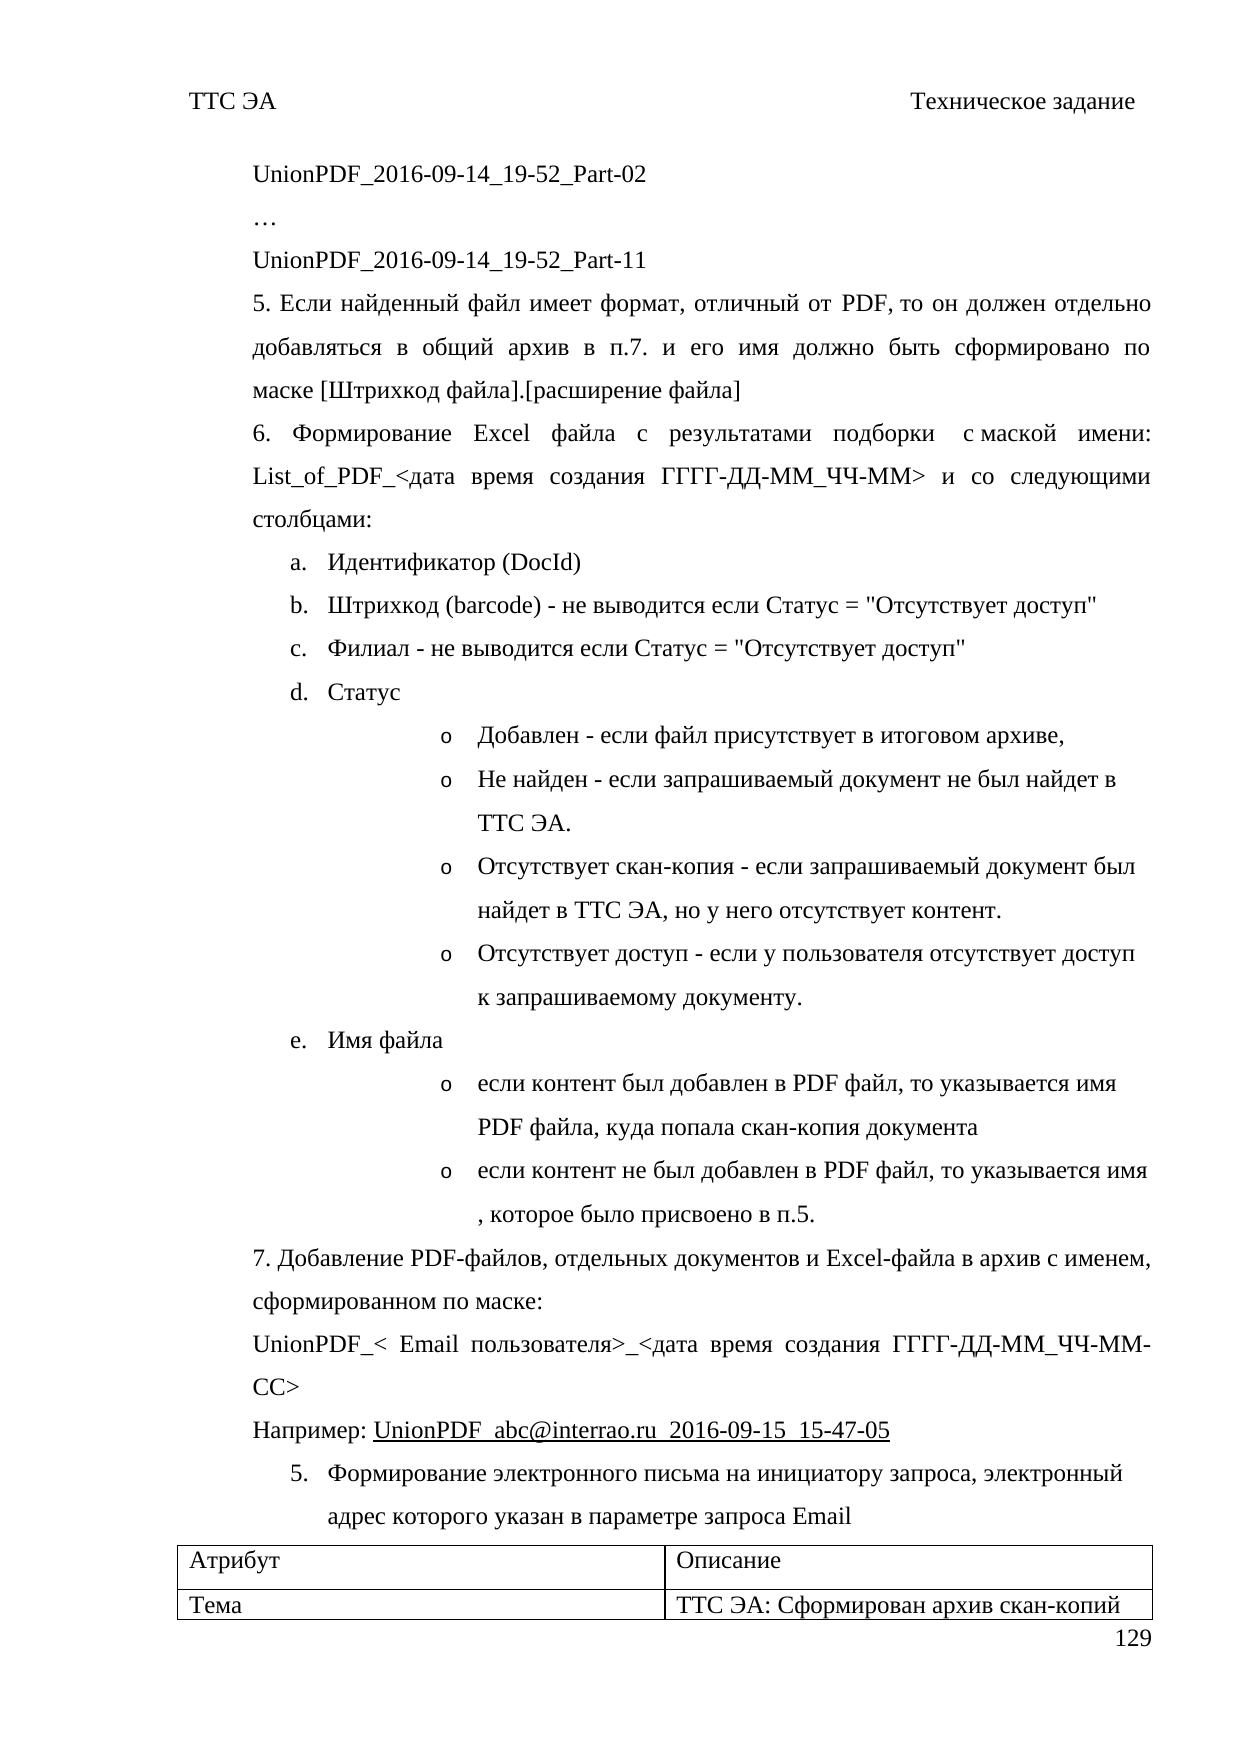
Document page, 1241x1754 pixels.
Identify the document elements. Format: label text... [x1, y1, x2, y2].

list если контент был добавлен в PDF файл, то указывается имя PDF файла, куда попала скан-копия документа [440, 1068, 1152, 1141]
list Отсутствует скан-копия - если запрашиваемый документ был найдет в ТТС ЭА, но у него отсутствует контент. [440, 851, 1152, 924]
list Не найден - если запрашиваемый документ не был найдет в ТТС ЭА. [440, 764, 1152, 837]
text … [252, 202, 1152, 231]
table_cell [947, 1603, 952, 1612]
list если контент не был добавлен в PDF файл, то указывается имя , которое было присвоено в п.5. [440, 1156, 1152, 1228]
list Филиал - не выводится если Статус = "Отсутствует доступ" [290, 633, 1152, 662]
text UnionPDF_2016-09-14_19-52_Part-02 [252, 159, 1152, 188]
list Идентификатор (DocId) [290, 547, 1152, 576]
text UnionPDF_2016-09-14_19-52_Part-11 [252, 245, 1152, 274]
list Формирование электронного письма на инициатору запроса, электронный адрес которого указан в параметре запроса Email [290, 1458, 1152, 1530]
text 6. Формирование Excel файла с результатами подборки с маской имени: List_of_PDF_<дата время создания ГГГГ-ДД-ММ_ЧЧ-ММ> и со следующими столбцами: [252, 418, 1152, 533]
list Имя файла [290, 1025, 1152, 1054]
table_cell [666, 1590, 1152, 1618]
text 7. Добавление PDF-файлов, отдельных документов и Excel-файла в архив с именем, сформированном по маске: [252, 1243, 1152, 1314]
list Добавлен - если файл присутствует в итоговом архиве, [440, 720, 1152, 749]
text UnionPDF_< Email пользователя>_<дата время создания ГГГГ-ДД-ММ_ЧЧ-ММ-CC> [252, 1329, 1152, 1401]
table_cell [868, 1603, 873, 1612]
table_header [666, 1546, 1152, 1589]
text Например: UnionPDF_abc@interrao.ru_2016-09-15_15-47-05 [252, 1415, 1152, 1444]
text 5. Если найденный файл имеет формат, отличный от PDF, то он должен отдельно добавляться в общий архив в п.7. и его имя должно быть сформировано по маске [Штрихкод файла].[расширение файла] [252, 288, 1152, 403]
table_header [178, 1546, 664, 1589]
list Отсутствует доступ - если у пользователя отсутствует доступ к запрашиваемому документу. [440, 938, 1152, 1011]
list Статус [290, 677, 1152, 705]
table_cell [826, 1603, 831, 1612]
list Штрихкод (barcode) - не выводится если Статус = "Отсутствует доступ" [290, 590, 1152, 619]
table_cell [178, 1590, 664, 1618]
